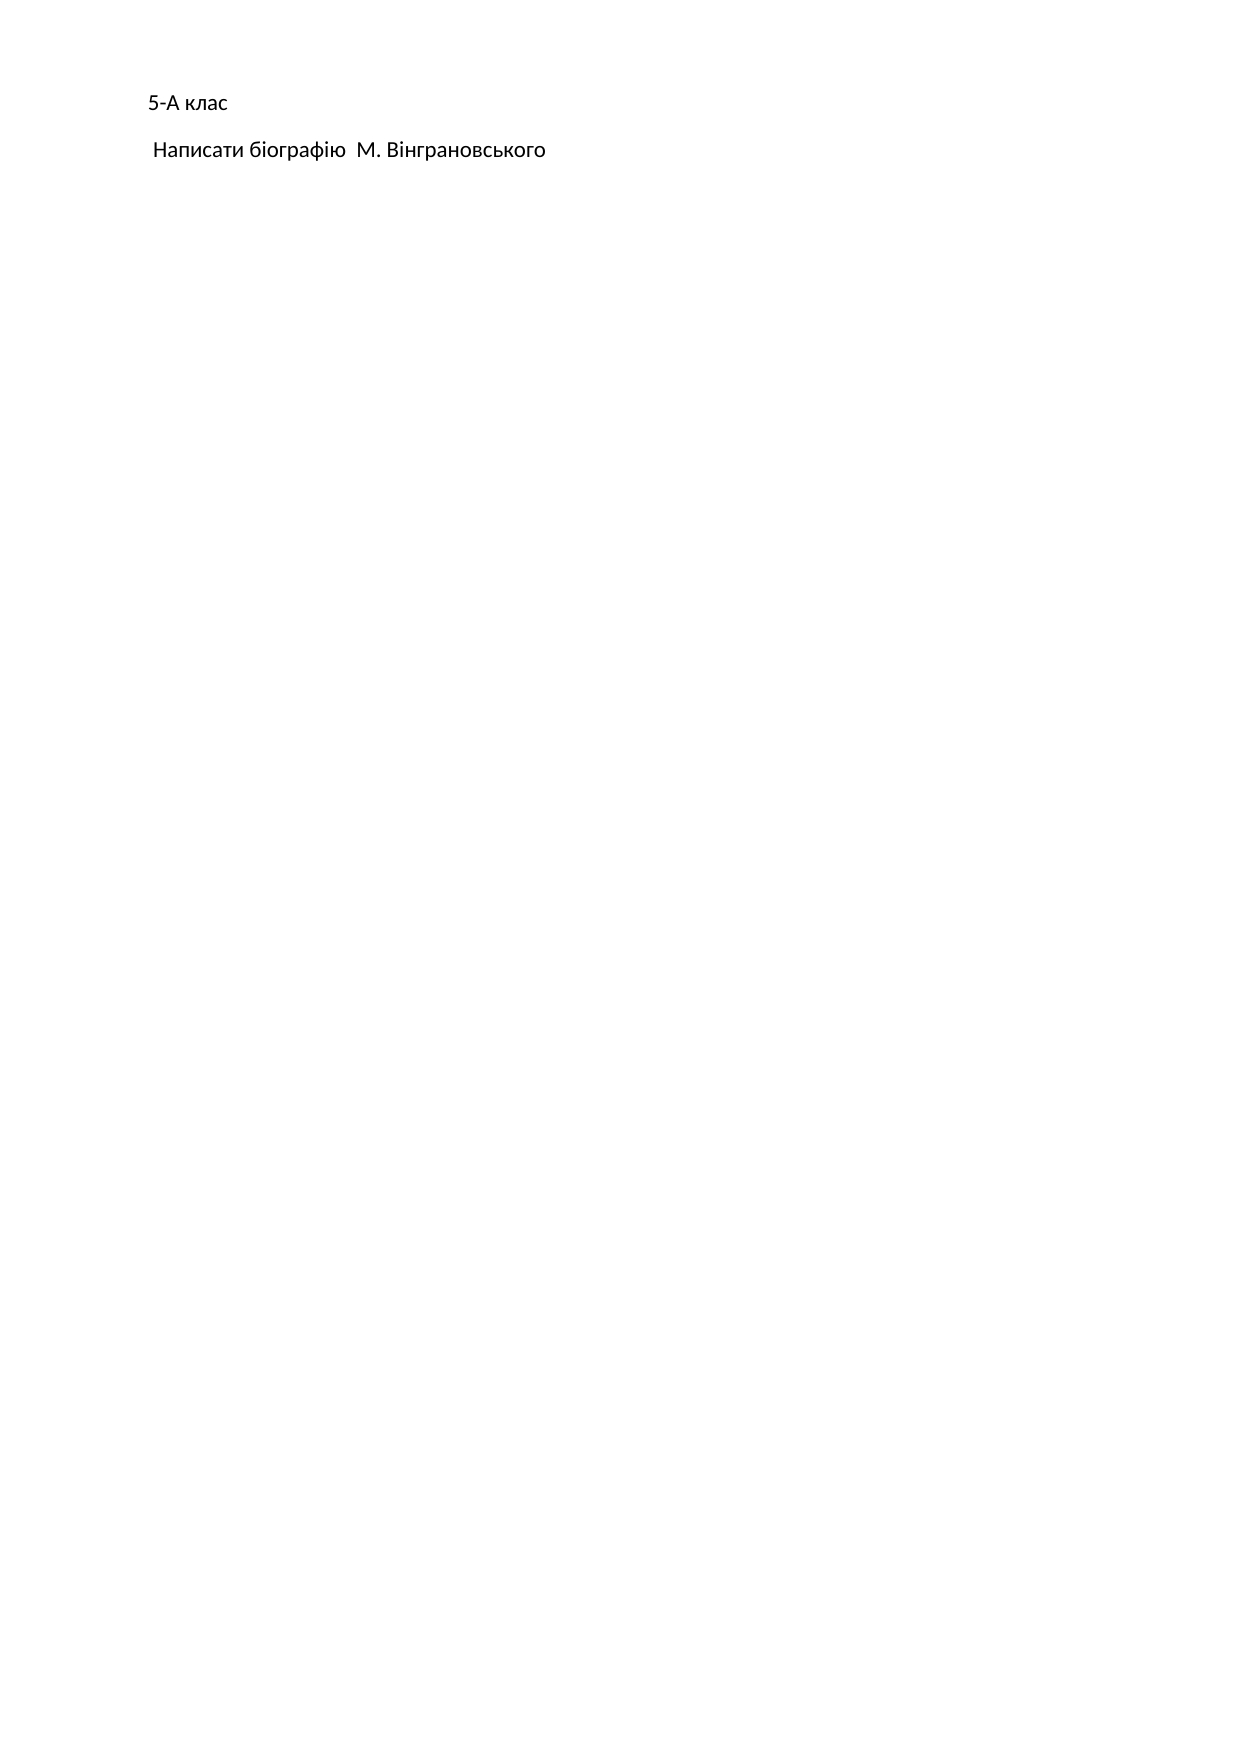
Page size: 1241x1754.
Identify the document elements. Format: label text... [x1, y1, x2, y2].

text Написати біографію М. Вінграновського [148, 135, 1152, 163]
text 5-А клас [148, 88, 1152, 117]
